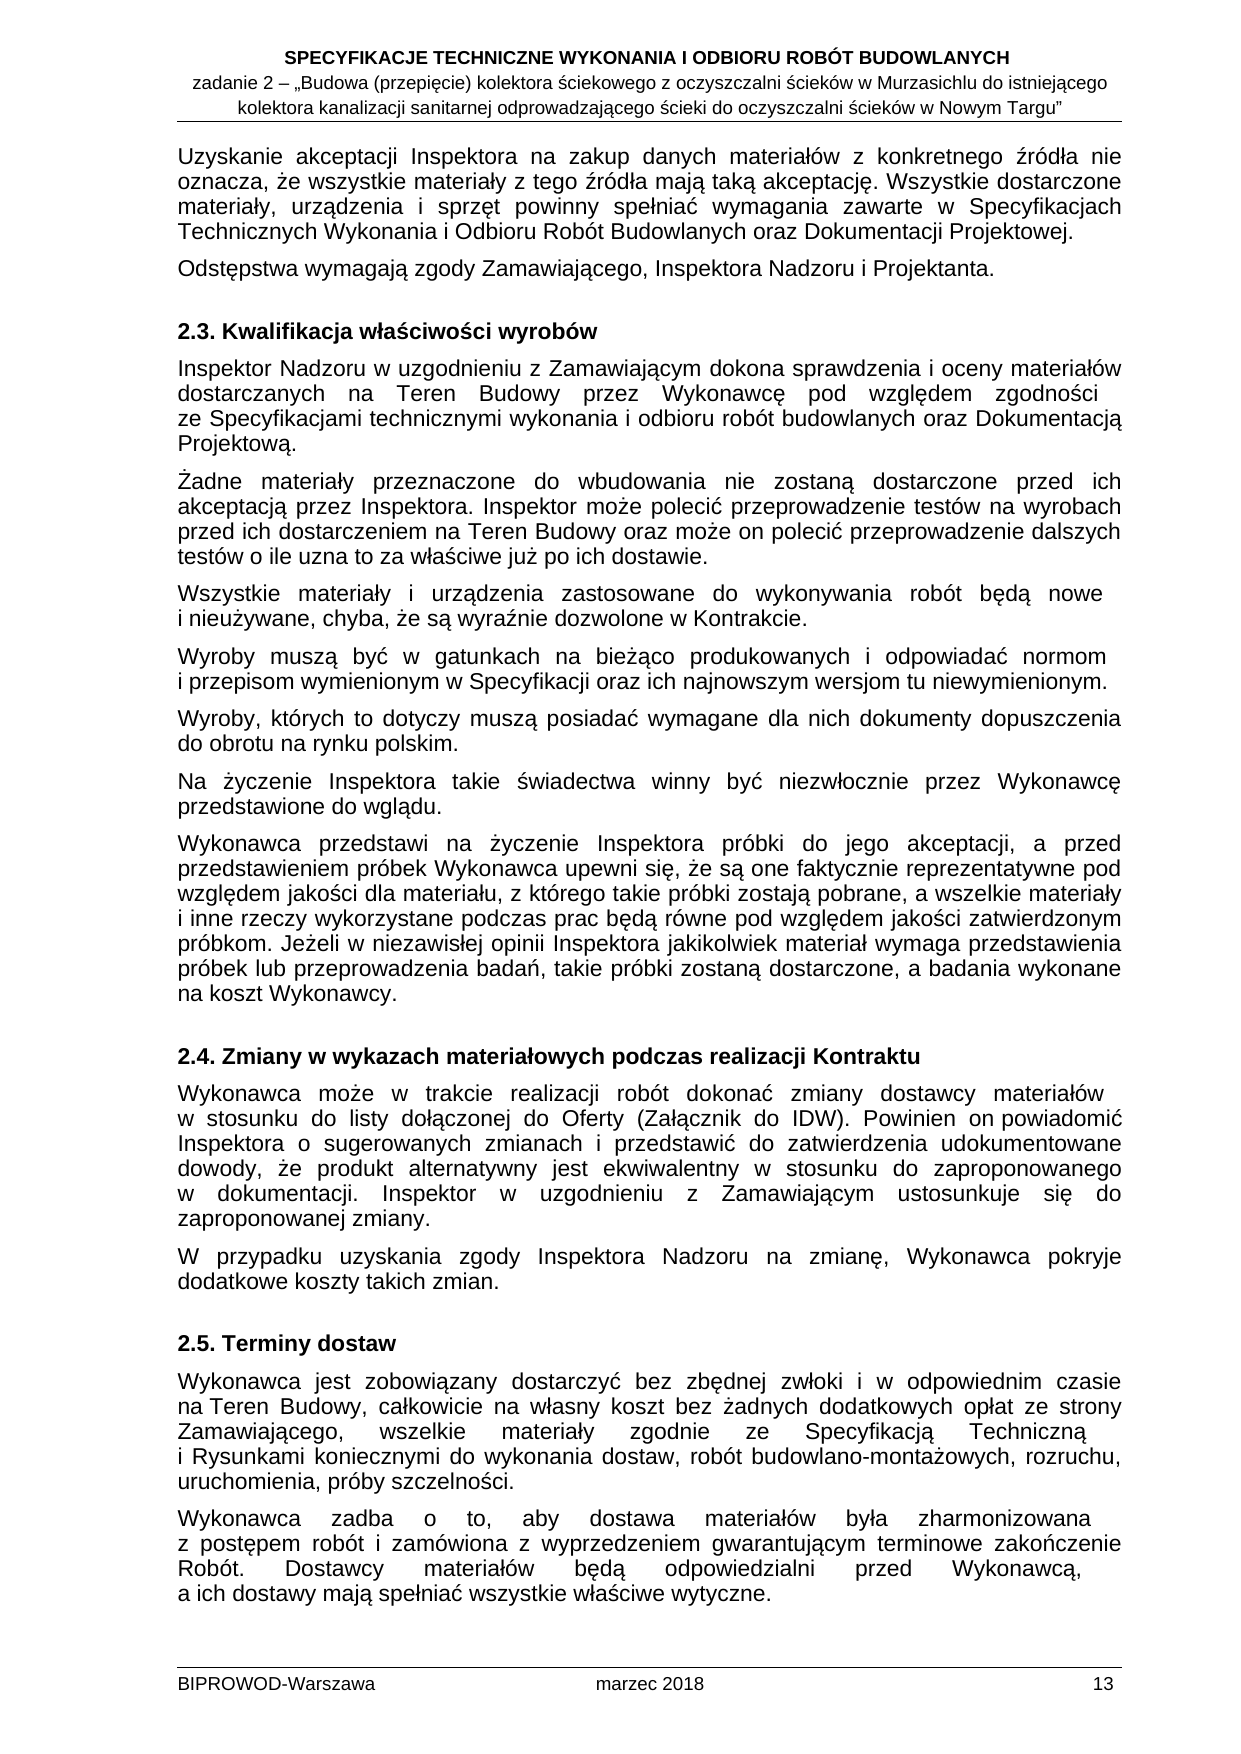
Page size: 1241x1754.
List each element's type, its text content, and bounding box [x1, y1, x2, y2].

text Inspektor Nadzoru w uzgodnieniu z Zamawiającym dokona sprawdzenia i oceny materiałów dostarczanych na Teren Budowy przez Wykonawcę pod względem zgodności ze Specyfikacjami technicznymi wykonania i odbioru robót budowlanych oraz Dokumentacją Projektową. [177, 357, 1122, 457]
text Wykonawca jest zobowiązany dostarczyć bez zbędnej zwłoki i w odpowiednim czasie na Teren Budowy, całkowicie na własny koszt bez żadnych dodatkowych opłat ze strony Zamawiającego, wszelkie materiały zgodnie ze Specyfikacją Techniczną i Rysunkami koniecznymi do wykonania dostaw, robót budowlano-montażowych, rozruchu, uruchomienia, próby szczelności. [177, 1369, 1122, 1494]
text Na życzenie Inspektora takie świadectwa winny być niezwłocznie przez Wykonawcę przedstawione do wglądu. [177, 769, 1122, 819]
text Odstępstwa wymagają zgody Zamawiającego, Inspektora Nadzoru i Projektanta. [177, 257, 1122, 282]
text Uzyskanie akceptacji Inspektora na zakup danych materiałów z konkretnego źródła nie oznacza, że wszystkie materiały z tego źródła mają taką akceptację. Wszystkie dostarczone materiały, urządzenia i sprzęt powinny spełniać wymagania zawarte w Specyfikacjach Technicznych Wykonania i Odbioru Robót Budowlanych oraz Dokumentacji Projektowej. [177, 144, 1122, 244]
text Żadne materiały przeznaczone do wbudowania nie zostaną dostarczone przed ich akceptacją przez Inspektora. Inspektor może polecić przeprowadzenie testów na wyrobach przed ich dostarczeniem na Teren Budowy oraz może on polecić przeprowadzenie dalszych testów o ile uzna to za właściwe już po ich dostawie. [177, 469, 1122, 569]
text Wykonawca może w trakcie realizacji robót dokonać zmiany dostawcy materiałów w stosunku do listy dołączonej do Oferty (Załącznik do IDW). Powinien on powiadomić Inspektora o sugerowanych zmianach i przedstawić do zatwierdzenia udokumentowane dowody, że produkt alternatywny jest ekwiwalentny w stosunku do zaproponowanego w dokumentacji. Inspektor w uzgodnieniu z Zamawiającym ustosunkuje się do zaproponowanej zmiany. [177, 1082, 1122, 1232]
subtitle Zmiany w wykazach materiałowych podczas realizacji Kontraktu [177, 1044, 1122, 1069]
text Wszystkie materiały i urządzenia zastosowane do wykonywania robót będą nowe i nieużywane, chyba, że są wyraźnie dozwolone w Kontrakcie. [177, 582, 1122, 632]
text W przypadku uzyskania zgody Inspektora Nadzoru na zmianę, Wykonawca pokryje dodatkowe koszty takich zmian. [177, 1244, 1122, 1294]
subtitle Terminy dostaw [177, 1332, 1122, 1357]
text Wyroby muszą być w gatunkach na bieżąco produkowanych i odpowiadać normom i przepisom wymienionym w Specyfikacji oraz ich najnowszym wersjom tu niewymienionym. [177, 644, 1122, 694]
text Wykonawca przedstawi na życzenie Inspektora próbki do jego akceptacji, a przed przedstawieniem próbek Wykonawca upewni się, że są one faktycznie reprezentatywne pod względem jakości dla materiału, z którego takie próbki zostają pobrane, a wszelkie materiały i inne rzeczy wykorzystane podczas prac będą równe pod względem jakości zatwierdzonym próbkom. Jeżeli w niezawisłej opinii Inspektora jakikolwiek materiał wymaga przedstawienia próbek lub przeprowadzenia badań, takie próbki zostaną dostarczone, a badania wykonane na koszt Wykonawcy. [177, 832, 1122, 1007]
text Wykonawca zadba o to, aby dostawa materiałów była zharmonizowana z postępem robót i zamówiona z wyprzedzeniem gwarantującym terminowe zakończenie Robót. Dostawcy materiałów będą odpowiedzialni przed Wykonawcą, a ich dostawy mają spełniać wszystkie właściwe wytyczne. [177, 1507, 1122, 1607]
subtitle Kwalifikacja właściwości wyrobów [177, 319, 1122, 344]
text Wyroby, których to dotyczy muszą posiadać wymagane dla nich dokumenty dopuszczenia do obrotu na rynku polskim. [177, 707, 1122, 757]
